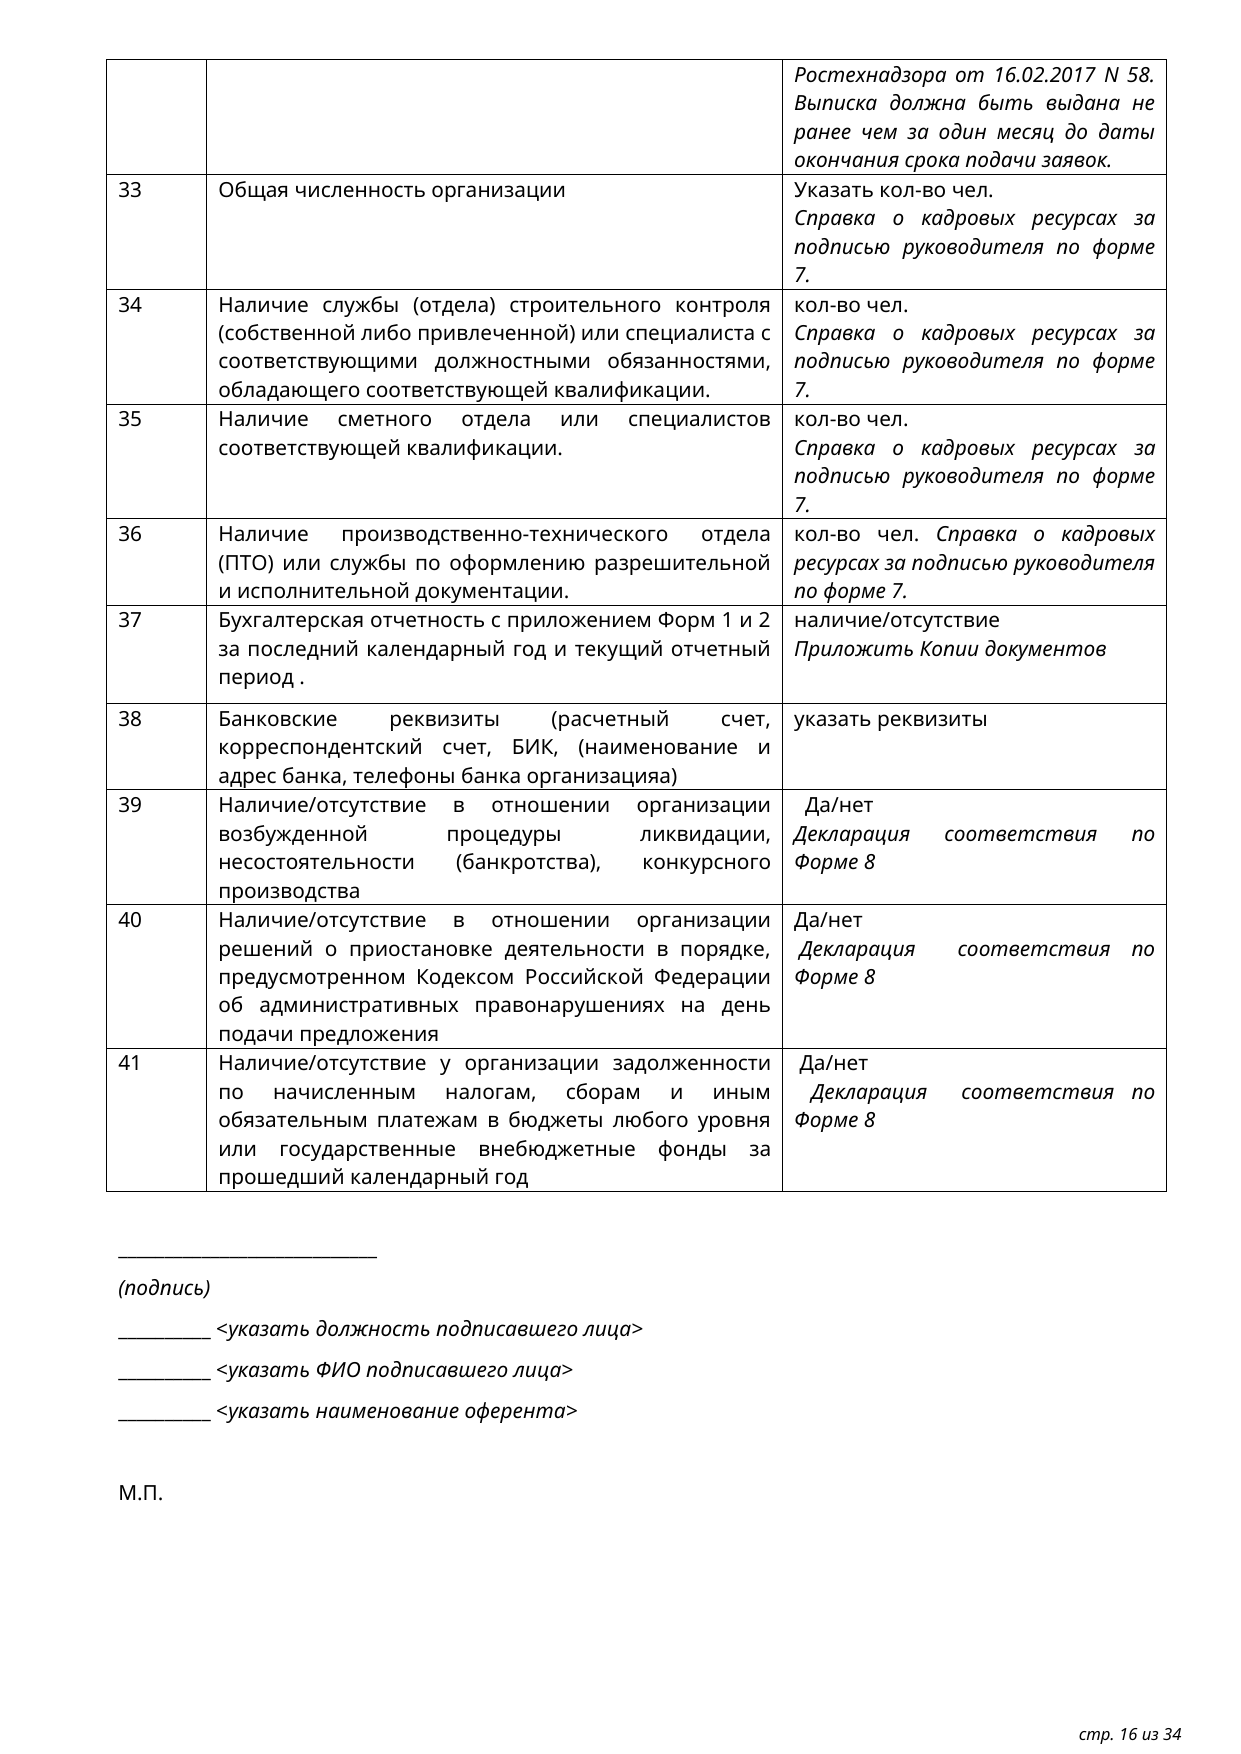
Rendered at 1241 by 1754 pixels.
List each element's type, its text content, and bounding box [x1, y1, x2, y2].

table_cell Бухгалтерская отчетность с приложением Форм 1 и 2 за последний календарный год и текущий отчетный период . [207, 606, 782, 703]
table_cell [207, 60, 782, 174]
text __________ <указать должность подписавшего лица> [118, 1314, 1181, 1343]
table_cell 35 [107, 405, 206, 518]
table_cell Да/нет Декларация соответствия по Форме 8 [783, 790, 1166, 904]
table_cell Банковские реквизиты (расчетный счет, корреспондентский счет, БИК, (наименование и адрес банка, телефоны банка организацияа) [207, 704, 782, 789]
table_cell Да/нет Декларация соответствия по Форме 8 [783, 905, 1166, 1047]
table_cell 34 [107, 290, 206, 403]
table_cell 39 [107, 790, 206, 904]
table_cell 38 [107, 704, 206, 789]
table_cell Да/нет Декларация соответствия по Форме 8 [783, 1049, 1166, 1191]
table_cell 36 [107, 519, 206, 604]
table_cell указать реквизиты [783, 704, 1166, 789]
text (подпись) [118, 1273, 1181, 1302]
table_cell кол-во чел. Cправка о кадровых ресурсах за подписью руководителя по форме 7. [783, 519, 1166, 604]
table_cell 40 [107, 905, 206, 1047]
table_cell Наличие/отсутствие в отношении организации решений о приостановке деятельности в порядке, предусмотренном Кодексом Российской Федерации об административных правонарушениях на день подачи предложения [207, 905, 782, 1047]
table_cell кол-во чел. Cправка о кадровых ресурсах за подписью руководителя по форме 7. [783, 405, 1166, 518]
table_cell Наличие службы (отдела) строительного контроля (собственной либо привлеченной) или специалиста с соответствующими должностными обязанностями, обладающего соответствующей квалификации. [207, 290, 782, 403]
table_cell Указать кол-во чел. Cправка о кадровых ресурсах за подписью руководителя по форме 7. [783, 175, 1166, 289]
text __________ <указать наименование оферента> [118, 1396, 1181, 1425]
table_cell Наличие/отсутствие в отношении организации возбужденной процедуры ликвидации, несостоятельности (банкротства), конкурсного производства [207, 790, 782, 904]
table_cell 41 [107, 1049, 206, 1191]
table_cell Наличие производственно-технического отдела (ПТО) или службы по оформлению разрешительной и исполнительной документации. [207, 519, 782, 604]
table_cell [783, 60, 1166, 174]
text М.П. [118, 1478, 1181, 1507]
table_cell Наличие/отсутствие у организации задолженности по начисленным налогам, сборам и иным обязательным платежам в бюджеты любого уровня или государственные внебюджетные фонды за прошедший календарный год [207, 1049, 782, 1191]
table_cell 33 [107, 175, 206, 289]
table_cell 37 [107, 606, 206, 703]
table_cell Наличие сметного отдела или специалистов соответствующей квалификации. [207, 405, 782, 518]
text ____________________________ [118, 1233, 1181, 1261]
text __________ <указать ФИО подписавшего лица> [118, 1355, 1181, 1384]
table_cell кол-во чел. Cправка о кадровых ресурсах за подписью руководителя по форме 7. [783, 290, 1166, 403]
table_cell Общая численность организации [207, 175, 782, 289]
table_cell 32 [107, 60, 206, 174]
table_cell наличие/отсутствие Приложить Копии документов [783, 606, 1166, 703]
